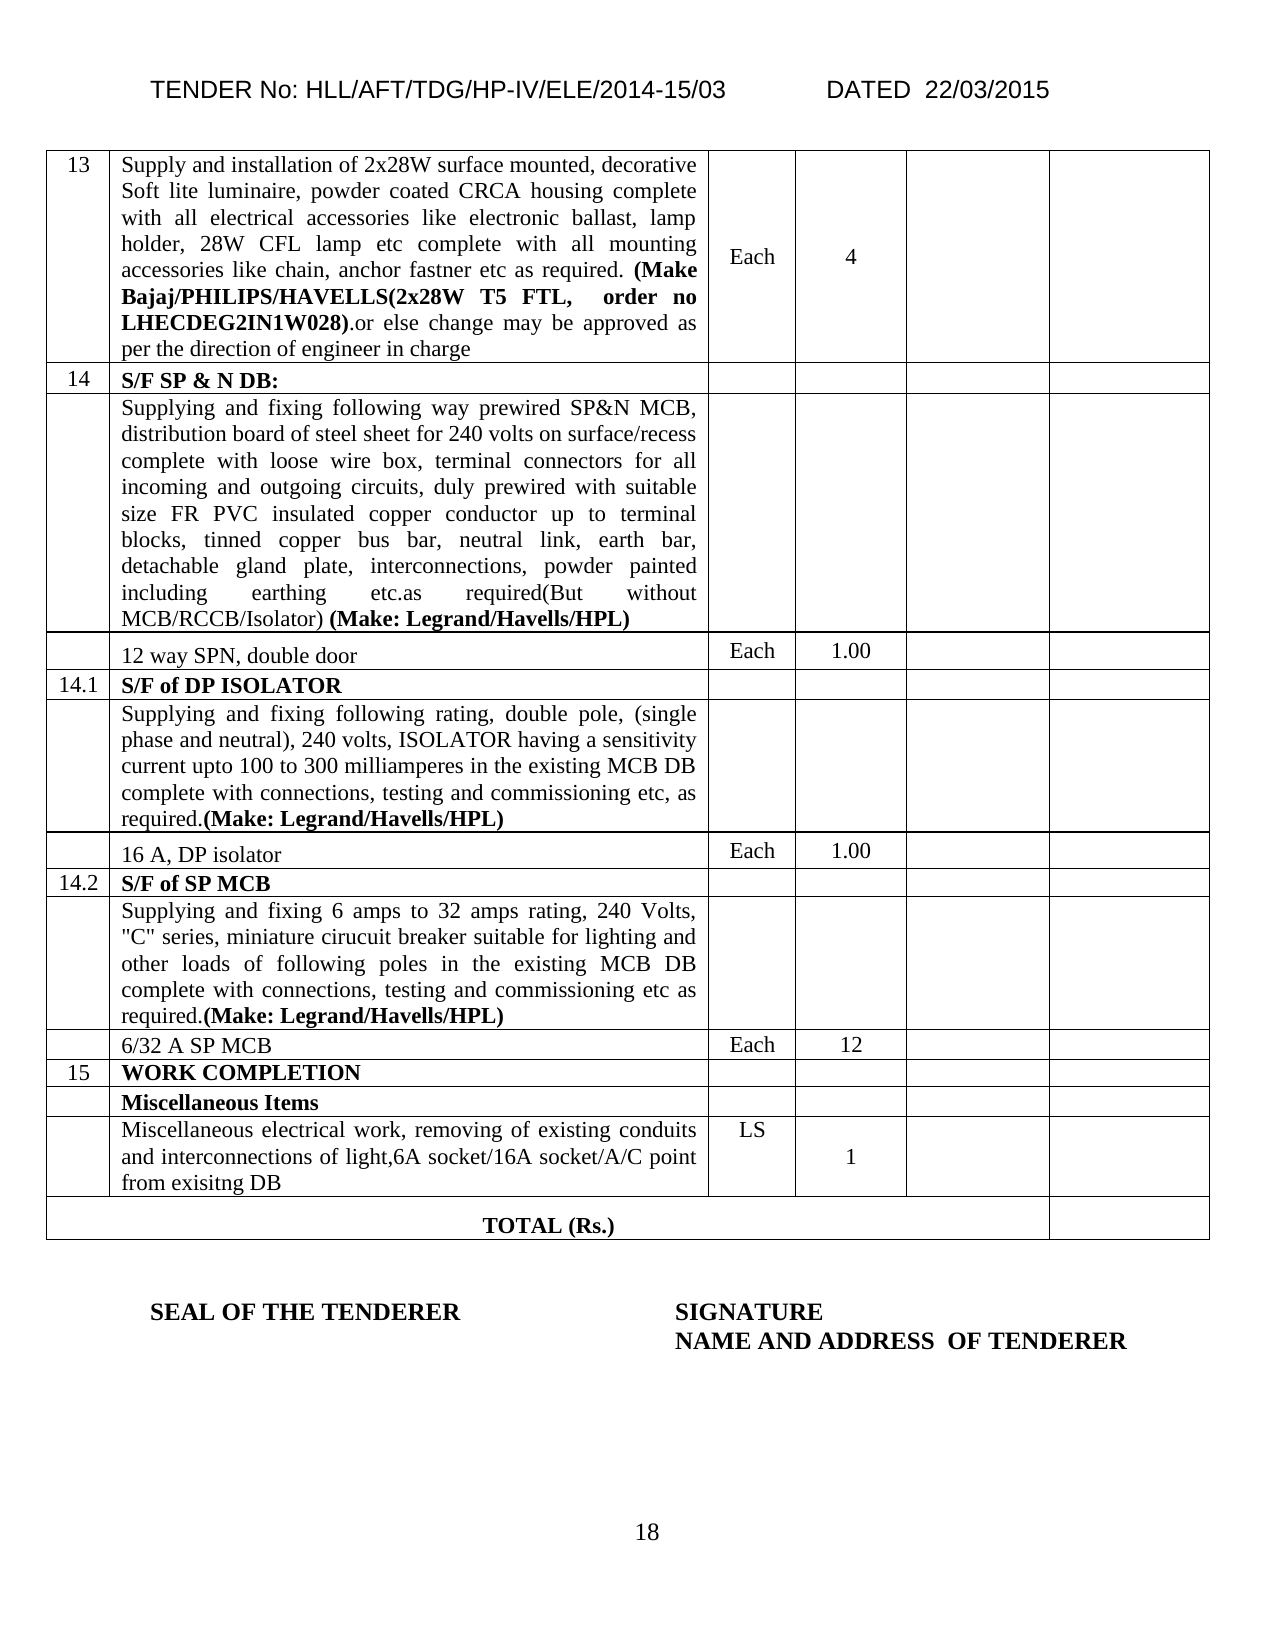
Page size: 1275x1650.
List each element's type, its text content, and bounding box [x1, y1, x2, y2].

table_cell [907, 869, 1049, 896]
table_cell [907, 700, 1049, 831]
table_cell [796, 1060, 906, 1086]
table_cell [709, 869, 795, 896]
table_cell 6/32 A SP MCB [110, 1030, 708, 1058]
table_cell 4 [796, 151, 906, 362]
table_cell [1050, 670, 1209, 698]
table_cell LS [709, 1117, 795, 1196]
table_cell 1.00 [796, 633, 906, 669]
table_cell [47, 1087, 109, 1116]
table_cell S/F of DP ISOLATOR [110, 670, 708, 698]
table_cell [709, 1060, 795, 1086]
table_cell [907, 1030, 1049, 1058]
table_cell Supplying and fixing following way prewired SP&N MCB, distribution board of steel sheet for 240 volts on surface/recess complete with loose wire box, terminal connectors for all incoming and outgoing circuits, duly prewired with suitable size FR PVC insulated copper conductor up to terminal blocks, tinned copper bus bar, neutral link, earth bar, detachable gland plate, interconnections, powder painted including earthing etc.as required(But without MCB/RCCB/Isolator) (Make: Legrand/Havells/HPL) [110, 394, 708, 631]
table_cell [1050, 363, 1209, 393]
table_cell [709, 700, 795, 831]
table_cell [1050, 394, 1209, 631]
table_cell Miscellaneous Items [110, 1087, 708, 1116]
text NAME AND ADDRESS OF TENDERER [675, 1326, 1144, 1355]
table_cell 12 [796, 1030, 906, 1058]
table_cell [1050, 833, 1209, 868]
table_cell [709, 363, 795, 393]
table_cell [47, 897, 109, 1029]
table_cell [796, 1087, 906, 1116]
table_cell [796, 394, 906, 631]
table_cell Each [709, 633, 795, 669]
table_cell [907, 363, 1049, 393]
table_cell [47, 833, 109, 868]
table_cell [709, 394, 795, 631]
table_cell 13 [47, 151, 109, 362]
table_cell Supplying and fixing 6 amps to 32 amps rating, 240 Volts, "C" series, miniature cirucuit breaker suitable for lighting and other loads of following poles in the existing MCB DB complete with connections, testing and commissioning etc as required.(Make: Legrand/Havells/HPL) [110, 897, 708, 1029]
table_cell [1050, 1030, 1209, 1058]
table_cell [47, 1030, 109, 1058]
table_cell [709, 670, 795, 698]
table_cell 12 way SPN, double door [110, 633, 708, 669]
table_cell 14.1 [47, 670, 109, 698]
table_cell [907, 833, 1049, 868]
table_cell [907, 1087, 1049, 1116]
table_cell Each [709, 1030, 795, 1058]
table_cell S/F SP & N DB: [110, 363, 708, 393]
table_cell 15 [47, 1060, 109, 1086]
table_cell [47, 633, 109, 669]
table_cell Supply and installation of 2x28W surface mounted, decorative Soft lite luminaire, powder coated CRCA housing complete with all electrical accessories like electronic ballast, lamp holder, 28W CFL lamp etc complete with all mounting accessories like chain, anchor fastner etc as required. (Make Bajaj/PHILIPS/HAVELLS(2x28W T5 FTL, order no LHECDEG2IN1W028).or else change may be approved as per the direction of engineer in charge [110, 151, 708, 362]
table_cell [796, 700, 906, 831]
text SEAL OF THE TENDERER SIGNATURE [150, 1297, 1144, 1326]
table_cell [47, 1117, 109, 1196]
table_cell [1050, 1117, 1209, 1196]
table_cell [47, 700, 109, 831]
table_cell Miscellaneous electrical work, removing of existing conduits and interconnections of light,6A socket/16A socket/A/C point from exisitng DB [110, 1117, 708, 1196]
table_cell 1.00 [796, 833, 906, 868]
table_cell [796, 869, 906, 896]
table_cell 1 [796, 1117, 906, 1196]
table_cell [907, 897, 1049, 1029]
table_cell [796, 670, 906, 698]
table_cell [1050, 700, 1209, 831]
table_cell Supplying and fixing following rating, double pole, (single phase and neutral), 240 volts, ISOLATOR having a sensitivity current upto 100 to 300 milliamperes in the existing MCB DB complete with connections, testing and commissioning etc, as required.(Make: Legrand/Havells/HPL) [110, 700, 708, 831]
table_cell [796, 897, 906, 1029]
table_cell [709, 1087, 795, 1116]
table_cell [907, 394, 1049, 631]
table_cell [1050, 151, 1209, 362]
table_cell WORK COMPLETION [110, 1060, 708, 1086]
table_cell [1050, 1197, 1209, 1239]
table_cell [47, 394, 109, 631]
table_cell [1050, 633, 1209, 669]
table_cell [907, 670, 1049, 698]
table_cell [796, 363, 906, 393]
table_cell 16 A, DP isolator [110, 833, 708, 868]
table_cell [709, 897, 795, 1029]
table_cell [907, 151, 1049, 362]
table_cell 14.2 [47, 869, 109, 896]
table_cell [1050, 897, 1209, 1029]
table_cell [1050, 869, 1209, 896]
table_cell S/F of SP MCB [110, 869, 708, 896]
table_cell [907, 633, 1049, 669]
table_cell [907, 1117, 1049, 1196]
table_cell TOTAL (Rs.) [47, 1197, 1049, 1239]
table_cell [907, 1060, 1049, 1086]
table_cell 14 [47, 363, 109, 393]
table_cell [1050, 1087, 1209, 1116]
table_cell Each [709, 833, 795, 868]
table_cell Each [709, 151, 795, 362]
table_cell [1050, 1060, 1209, 1086]
